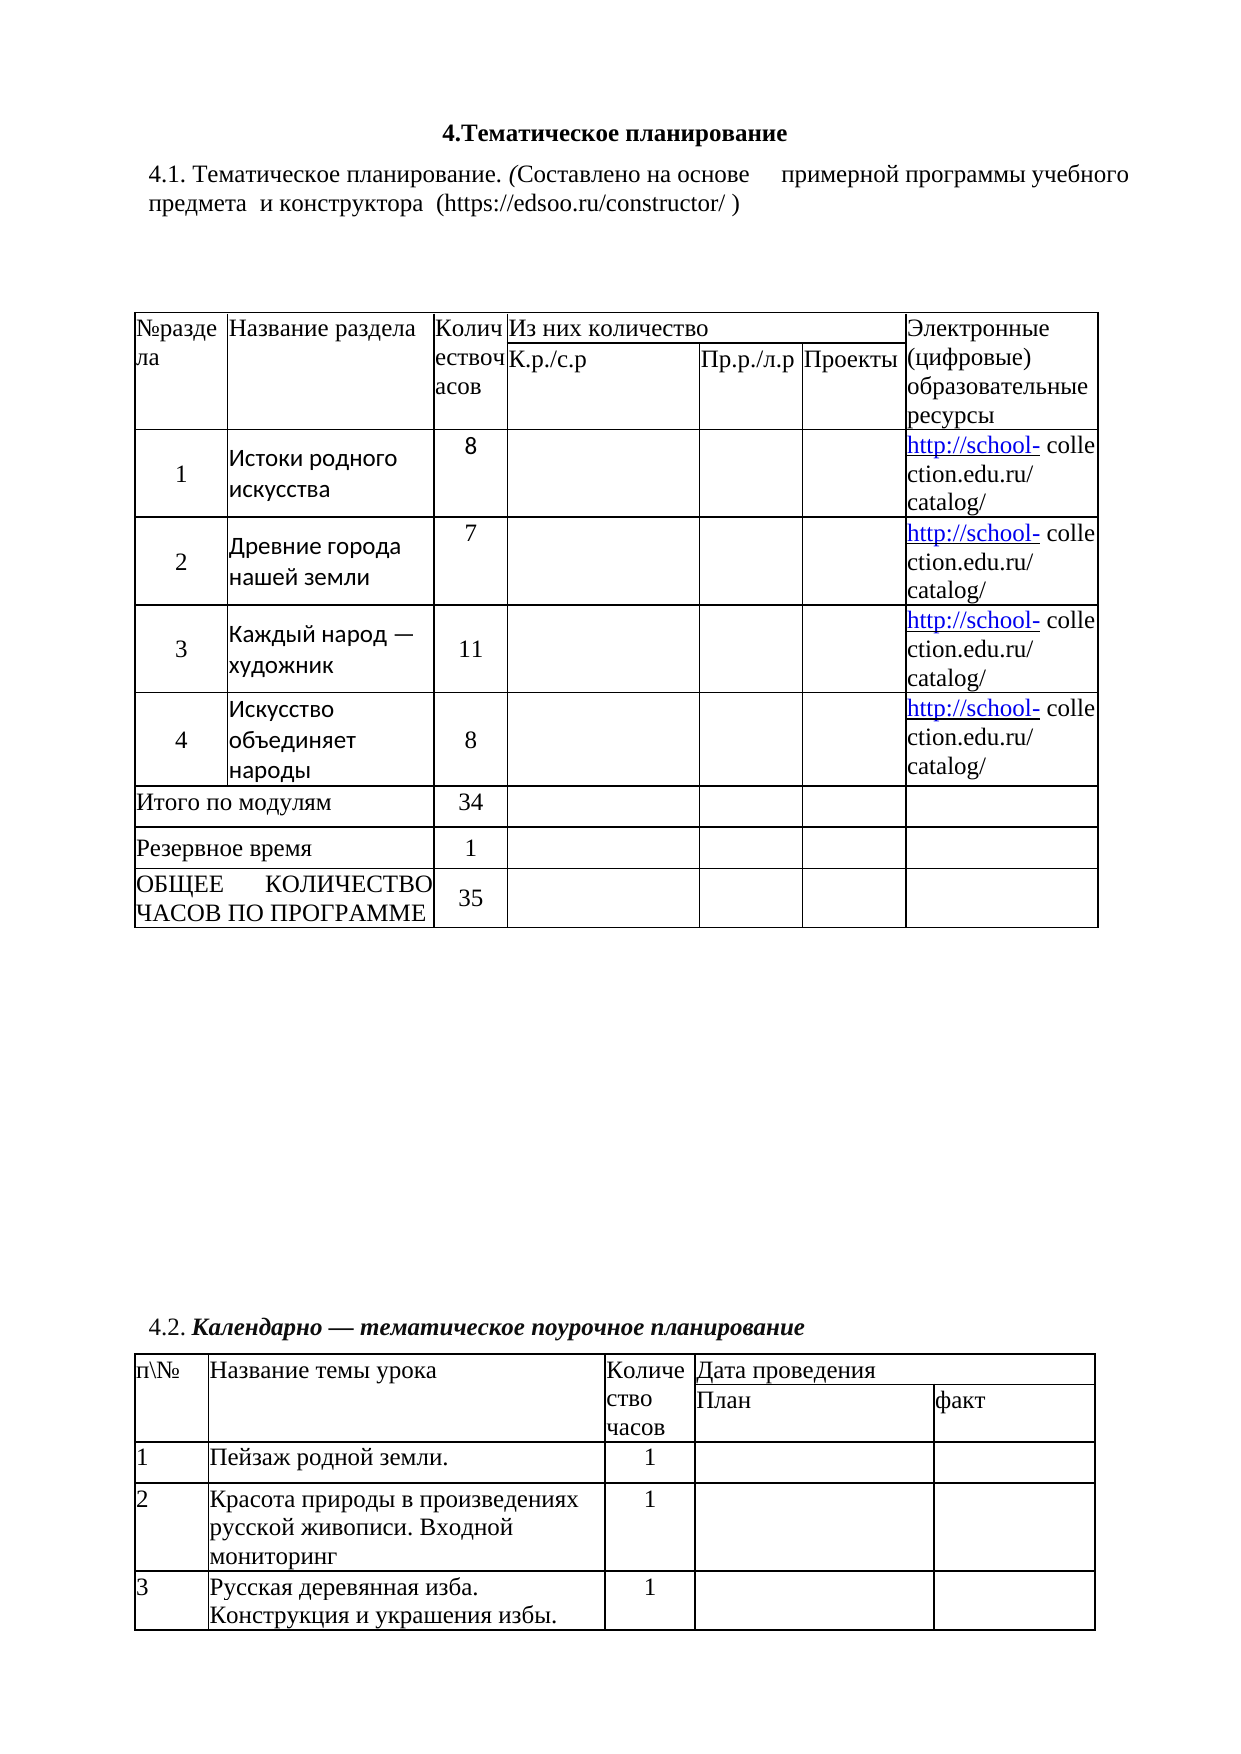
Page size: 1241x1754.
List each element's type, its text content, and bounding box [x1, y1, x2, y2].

table_cell 3 [136, 606, 227, 692]
table_header п\№ [136, 1355, 208, 1441]
table_cell 11 [435, 606, 507, 692]
table_cell [700, 787, 802, 826]
table_cell 4 [136, 693, 227, 785]
table_cell 1 [435, 828, 507, 867]
table_cell Пейзаж родной земли. [209, 1443, 604, 1482]
text 4.1. Тематическое планирование. (Составлено на основе примерной программы учебного предмета и конструктора (https://edsoo.ru/constructor/ ) [148, 159, 1151, 217]
table_cell http://school- collection.edu.ru/catalog/ [907, 518, 1097, 604]
table_cell [907, 869, 1097, 927]
table_cell 3 [136, 1572, 208, 1629]
table_cell 1 [136, 430, 227, 516]
table_cell [508, 828, 699, 867]
table_cell 7 [435, 518, 507, 604]
table_cell [508, 518, 699, 604]
table_cell [907, 787, 1097, 826]
table_cell [700, 430, 802, 516]
table_header Название раздела [228, 313, 434, 428]
table_header Из них количество [508, 313, 906, 342]
table_cell [508, 693, 699, 785]
table_cell [696, 1484, 933, 1570]
table_cell 1 [606, 1484, 694, 1570]
table_cell 1 [606, 1443, 694, 1482]
table_cell План [696, 1385, 933, 1441]
table_cell [696, 1572, 933, 1629]
table_cell Проекты [803, 344, 905, 428]
table_header Дата проведения [696, 1355, 1094, 1383]
table_cell Красота природы в произведениях русской живописи. Входной мониторинг [209, 1484, 604, 1570]
table_cell [508, 430, 699, 516]
table_header Количество часов [606, 1355, 694, 1441]
table_cell факт [935, 1385, 1094, 1441]
table_cell [508, 869, 699, 927]
table_cell [935, 1443, 1094, 1482]
table_cell 2 [136, 518, 227, 604]
table_cell Каждый народ — художник [228, 606, 433, 692]
table_cell [508, 787, 699, 826]
table_cell [935, 1572, 1094, 1629]
table_cell [803, 787, 905, 826]
table_cell http://school- collection.edu.ru/catalog/ [907, 693, 1097, 785]
table_cell К.р./c.р [508, 344, 699, 428]
table_cell 8 [435, 693, 507, 785]
table_header Электронные (цифровые) образовательные ресурсы [907, 313, 1097, 428]
table_cell ОБЩЕЕ КОЛИЧЕСТВО ЧАСОВ ПО ПРОГРАММЕ [136, 869, 433, 927]
table_cell 1 [606, 1572, 694, 1629]
text 4.2. Календарно — тематическое поурочное планирование [148, 1312, 1151, 1341]
table_cell [803, 693, 905, 785]
text 4.Тематическое планирование [136, 118, 1163, 147]
table_cell [700, 518, 802, 604]
table_cell [907, 828, 1097, 867]
table_cell [803, 828, 905, 867]
table_header Название темы урока [209, 1355, 604, 1441]
table_cell http://school- collection.edu.ru/catalog/ [907, 430, 1097, 516]
table_header №раздела [136, 313, 227, 428]
table_cell [700, 869, 802, 927]
table_cell [803, 518, 905, 604]
table_cell 1 [136, 1443, 208, 1482]
table_cell Русская деревянная изба. Конструкция и украшения избы. [478, 1572, 604, 1629]
table_cell Итого по модулям [136, 787, 433, 826]
table_cell [508, 606, 699, 692]
table_cell [696, 1443, 933, 1482]
table_cell 34 [435, 787, 507, 826]
table_cell [803, 869, 905, 927]
table_cell [803, 430, 905, 516]
table_cell 2 [136, 1484, 208, 1570]
table_cell Истоки родного искусства [228, 430, 433, 516]
table_cell [700, 606, 802, 692]
table_cell 8 [435, 430, 507, 516]
table_cell [935, 1484, 1094, 1570]
table_cell Резервное время [136, 828, 433, 867]
table_header Количествочасов [435, 313, 507, 428]
table_cell [700, 693, 802, 785]
table_cell 35 [435, 869, 507, 927]
table_cell Пр.р./л.р [700, 344, 802, 428]
table_cell Древние города нашей земли [228, 518, 433, 604]
table_cell [700, 828, 802, 867]
table_cell [803, 606, 905, 692]
table_cell Искусство объединяет народы [228, 693, 433, 785]
table_cell http://school- collection.edu.ru/catalog/ [907, 606, 1097, 692]
